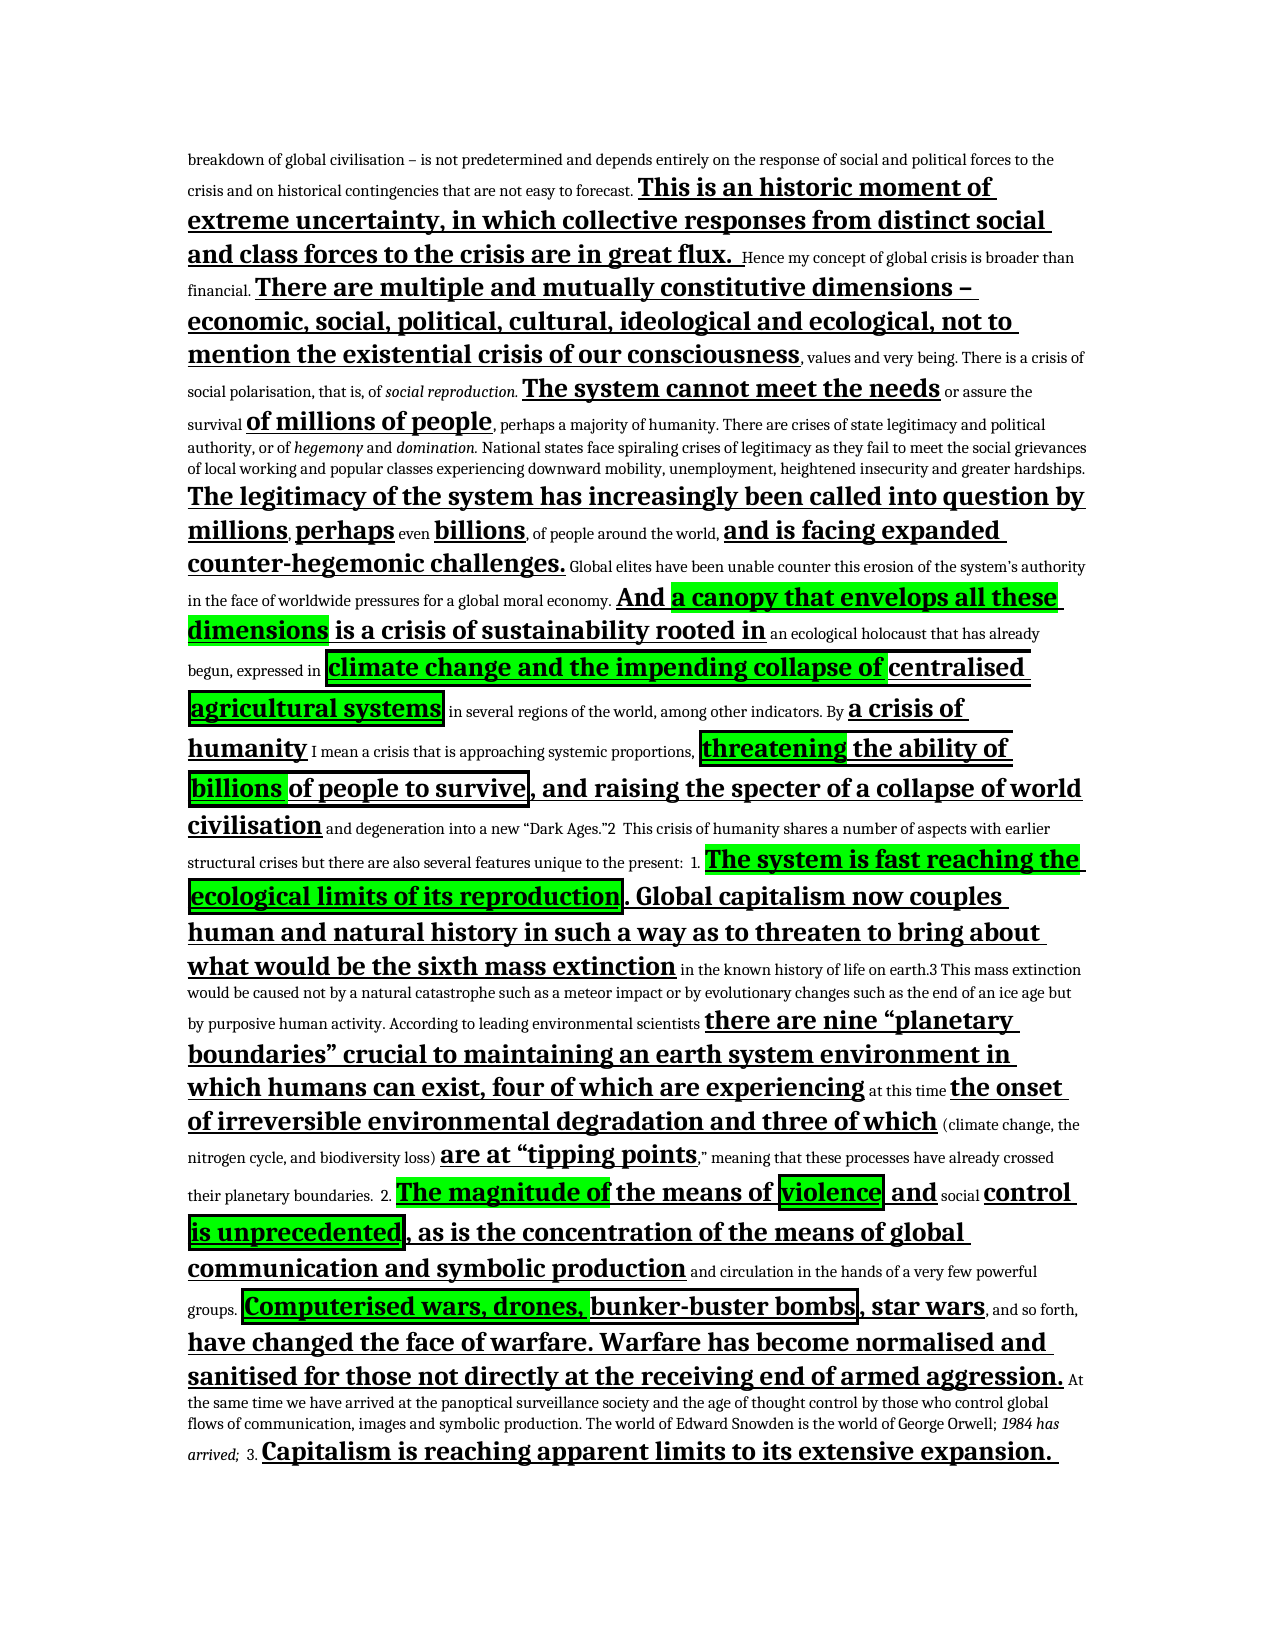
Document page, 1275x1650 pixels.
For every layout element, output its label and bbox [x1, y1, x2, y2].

text [187, 150, 1087, 1467]
